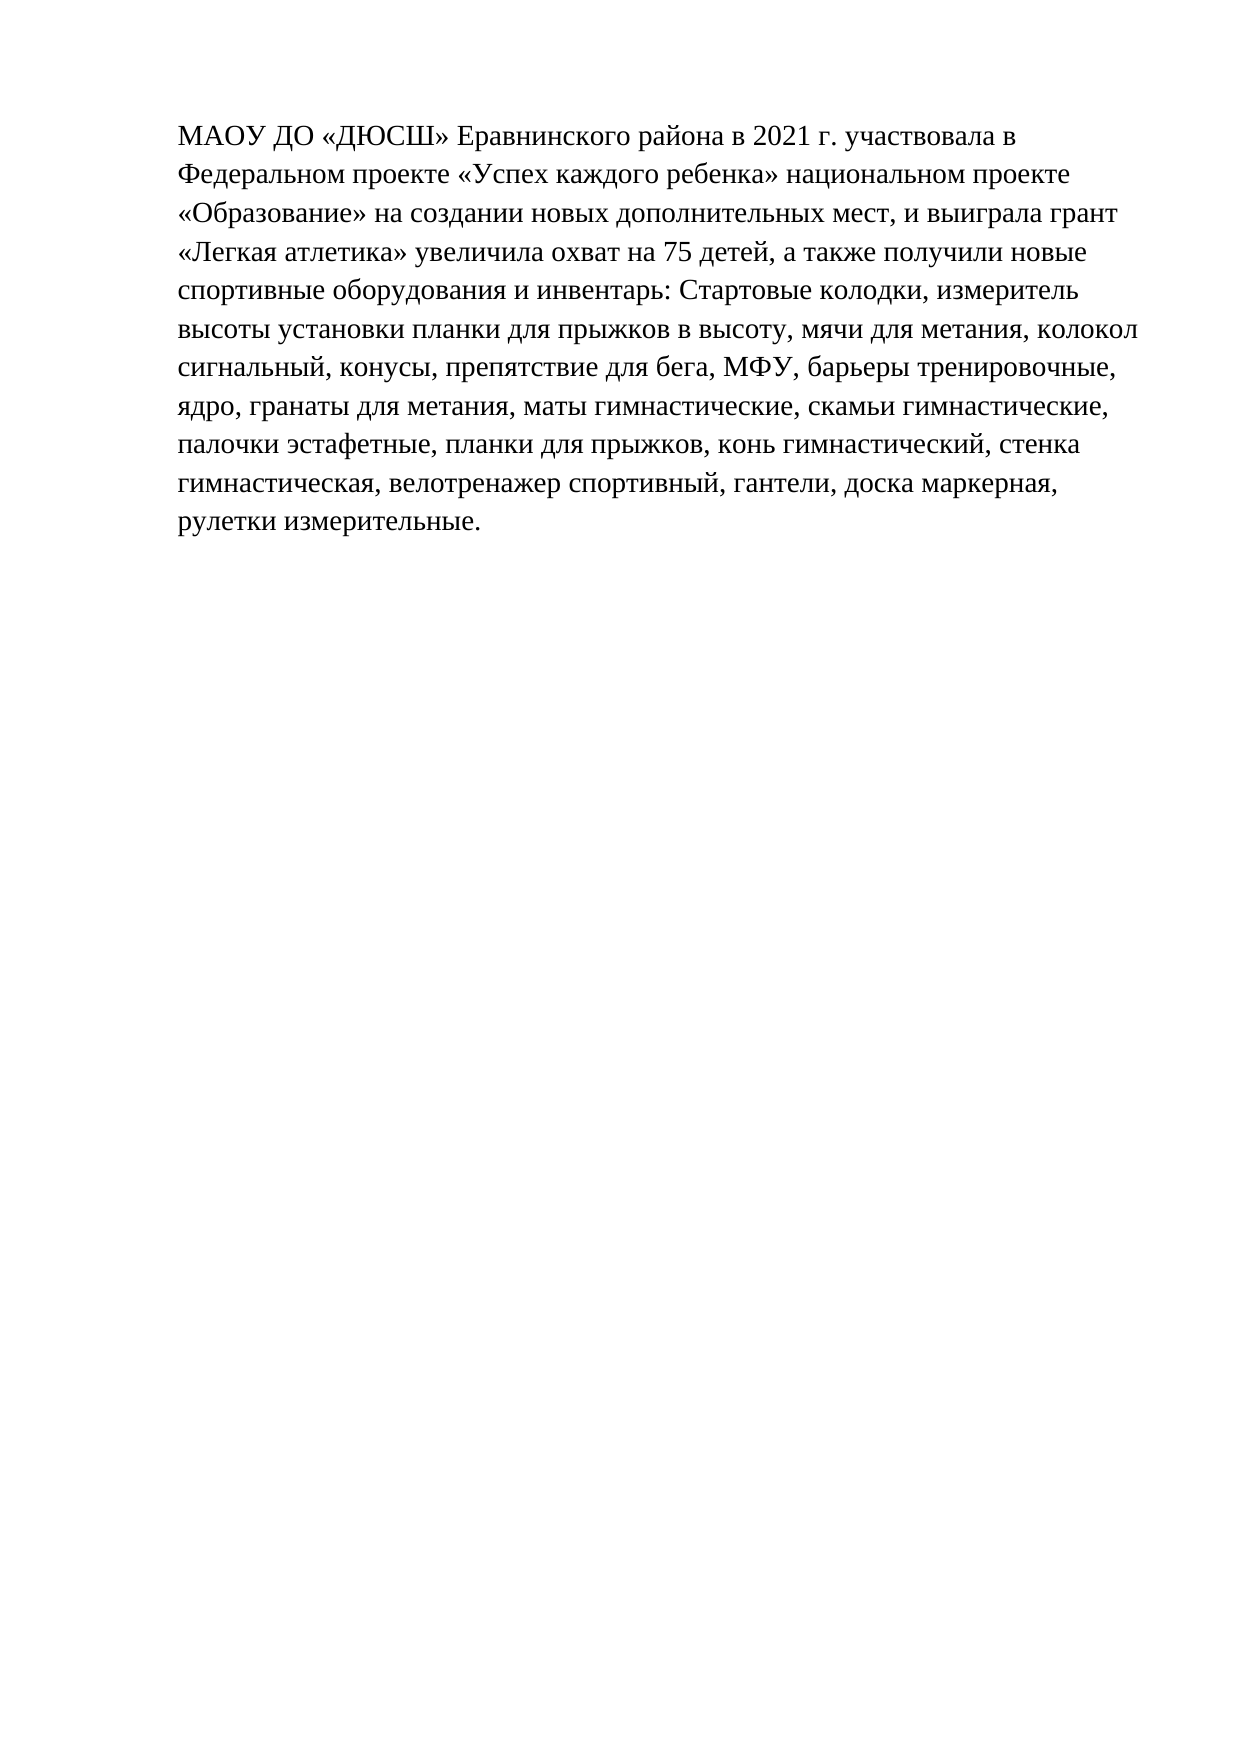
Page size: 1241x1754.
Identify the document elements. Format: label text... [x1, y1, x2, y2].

text МАОУ ДО «ДЮСШ» Еравнинского района в 2021 г. участвовала в Федеральном проекте «Успех каждого ребенка» национальном проекте «Образование» на создании новых дополнительных мест, и выиграла грант «Легкая атлетика» увеличила охват на 75 детей, а также получили новые спортивные оборудования и инвентарь: Стартовые колодки, измеритель высоты установки планки для прыжков в высоту, мячи для метания, колокол сигнальный, конусы, препятствие для бега, МФУ, барьеры тренировочные, ядро, гранаты для метания, маты гимнастические, скамьи гимнастические, палочки эстафетные, планки для прыжков, конь гимнастический, стенка гимнастическая, велотренажер спортивный, гантели, доска маркерная, рулетки измерительные. [177, 118, 1152, 537]
